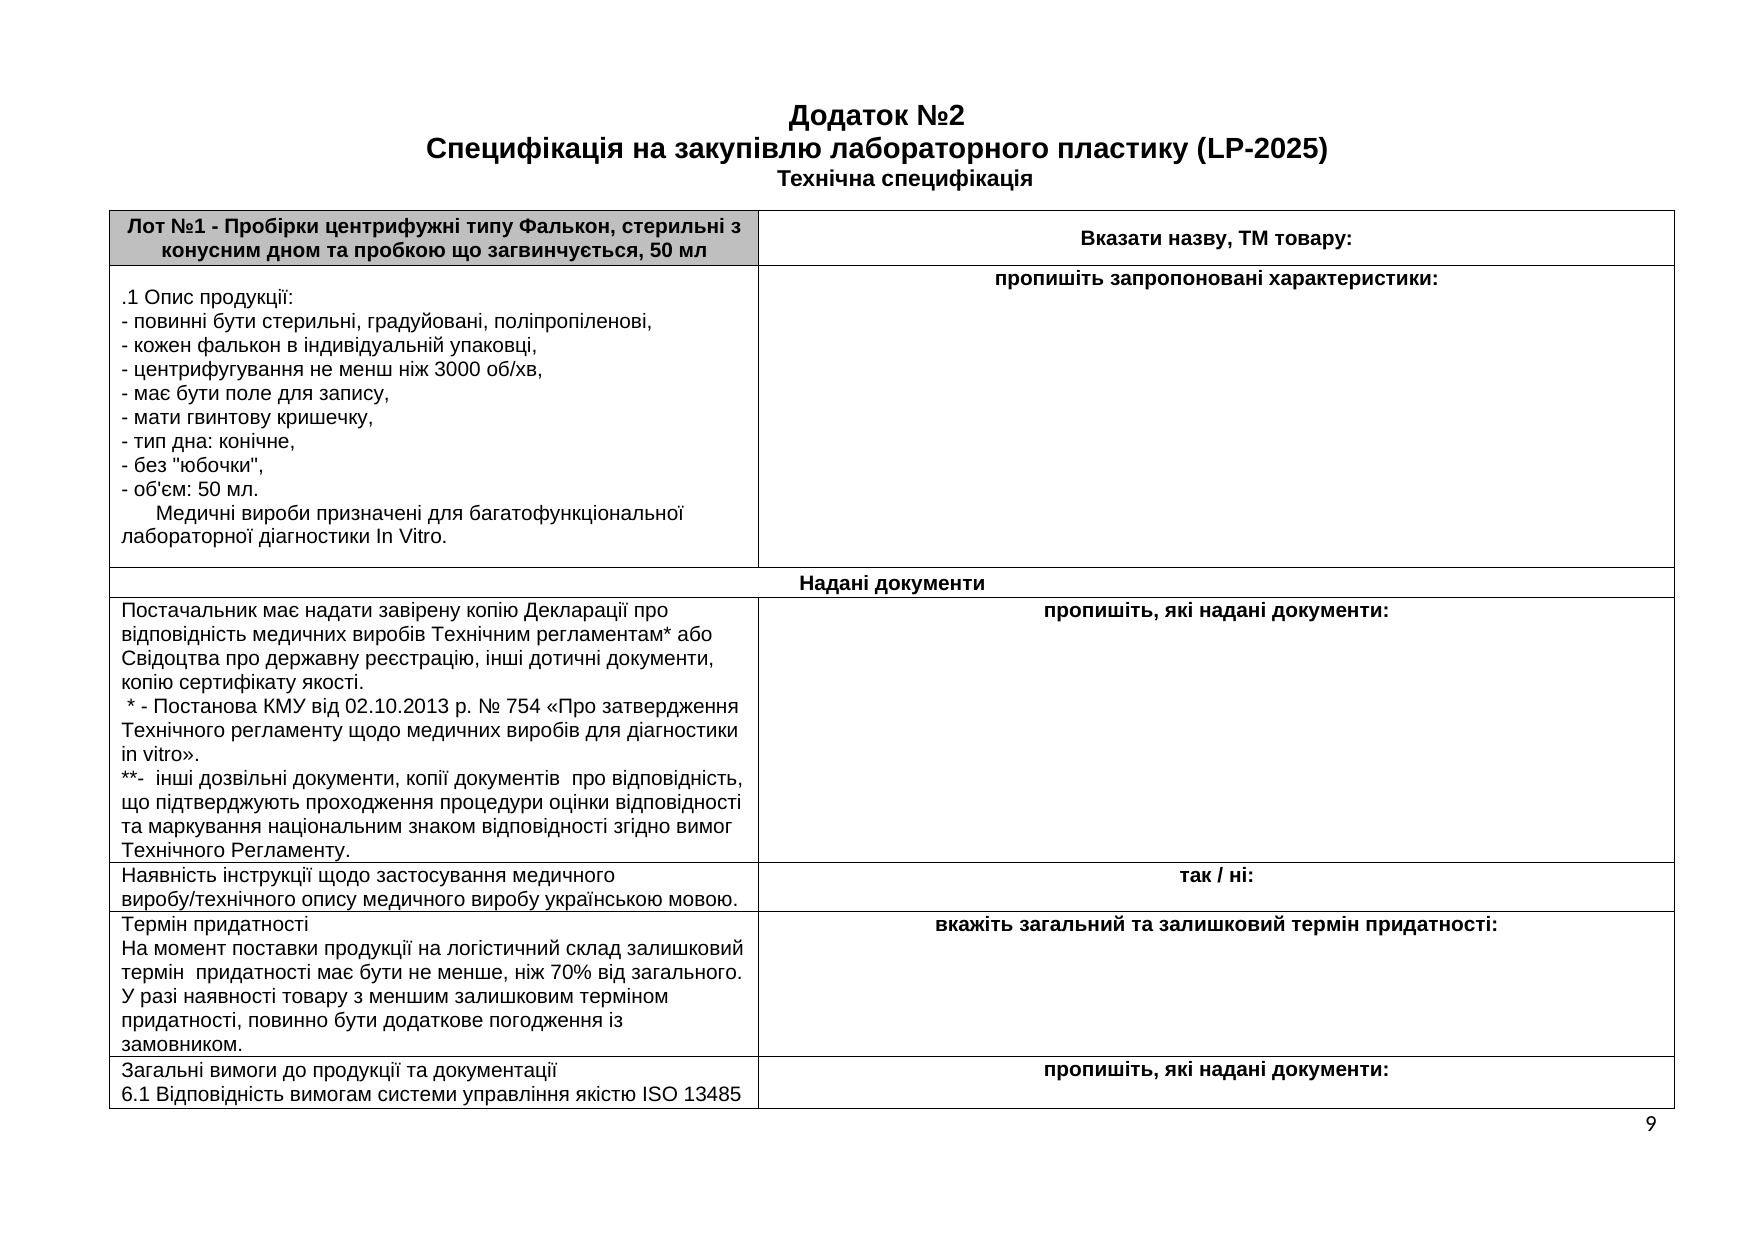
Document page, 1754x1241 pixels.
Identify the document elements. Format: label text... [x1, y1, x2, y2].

table_cell так / ні: [759, 863, 1674, 911]
table_header Лот №1 - Пробірки центрифужні типу Фалькон, стерильні з конусним дном та пробкою що загвинчується, 50 мл [110, 211, 758, 265]
table_cell Термін придатності На момент поставки продукції на логістичний склад залишковий термін придатності має бути не менше, ніж 70% від загального. У разі наявності товару з меншим залишковим терміном придатності, повинно бути додаткове погодження із замовником. [110, 912, 758, 1056]
table_header Вказати назву, ТМ товару: [759, 211, 1674, 265]
text Технічна специфікація [97, 164, 1656, 191]
text Специфікація на закупівлю лабораторного пластику (LP-2025) [97, 131, 1656, 164]
table_cell Постачальник має надати завірену копію Декларації про відповідність медичних виробів Технічним регламентам* або Свідоцтва про державну реєстрацію, інші дотичні документи, копію сертифікату якості. * - Постанова КМУ від 02.10.2013 р. № 754 «Про затвердження Технічного регламенту щодо медичних виробів для діагностики in vitro». **- інші дозвільні документи, копії документів про відповідність, що підтверджують проходження процедури оцінки відповідності та маркування національним знаком відповідності згідно вимог Технічного Регламенту. [110, 598, 758, 862]
table_cell пропишіть запропоновані характеристики: [759, 266, 1674, 567]
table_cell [110, 1057, 758, 1108]
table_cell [759, 1057, 1674, 1108]
table_cell .1 Опис продукції: - повинні бути стерильні, градуйовані, поліпропіленові, - кожен фалькон в індивідуальній упаковці, - центрифугування не менш ніж 3000 об/хв, - має бути поле для запису, - мати гвинтову кришечку, - тип дна: конічне, - без "юбочки", - об'єм: 50 мл. Медичні вироби призначені для багатофункціональної лабораторної діагностики In Vitro. [110, 266, 758, 567]
table_cell вкажіть загальний та залишковий термін придатності: [759, 912, 1674, 1056]
table_cell пропишіть, які надані документи: [759, 598, 1674, 862]
text Додаток №2 [97, 97, 1656, 131]
table_cell Надані документи [110, 568, 1674, 597]
table_cell Наявність інструкції щодо застосування медичного виробу/технічного опису медичного виробу українською мовою. [110, 863, 758, 911]
